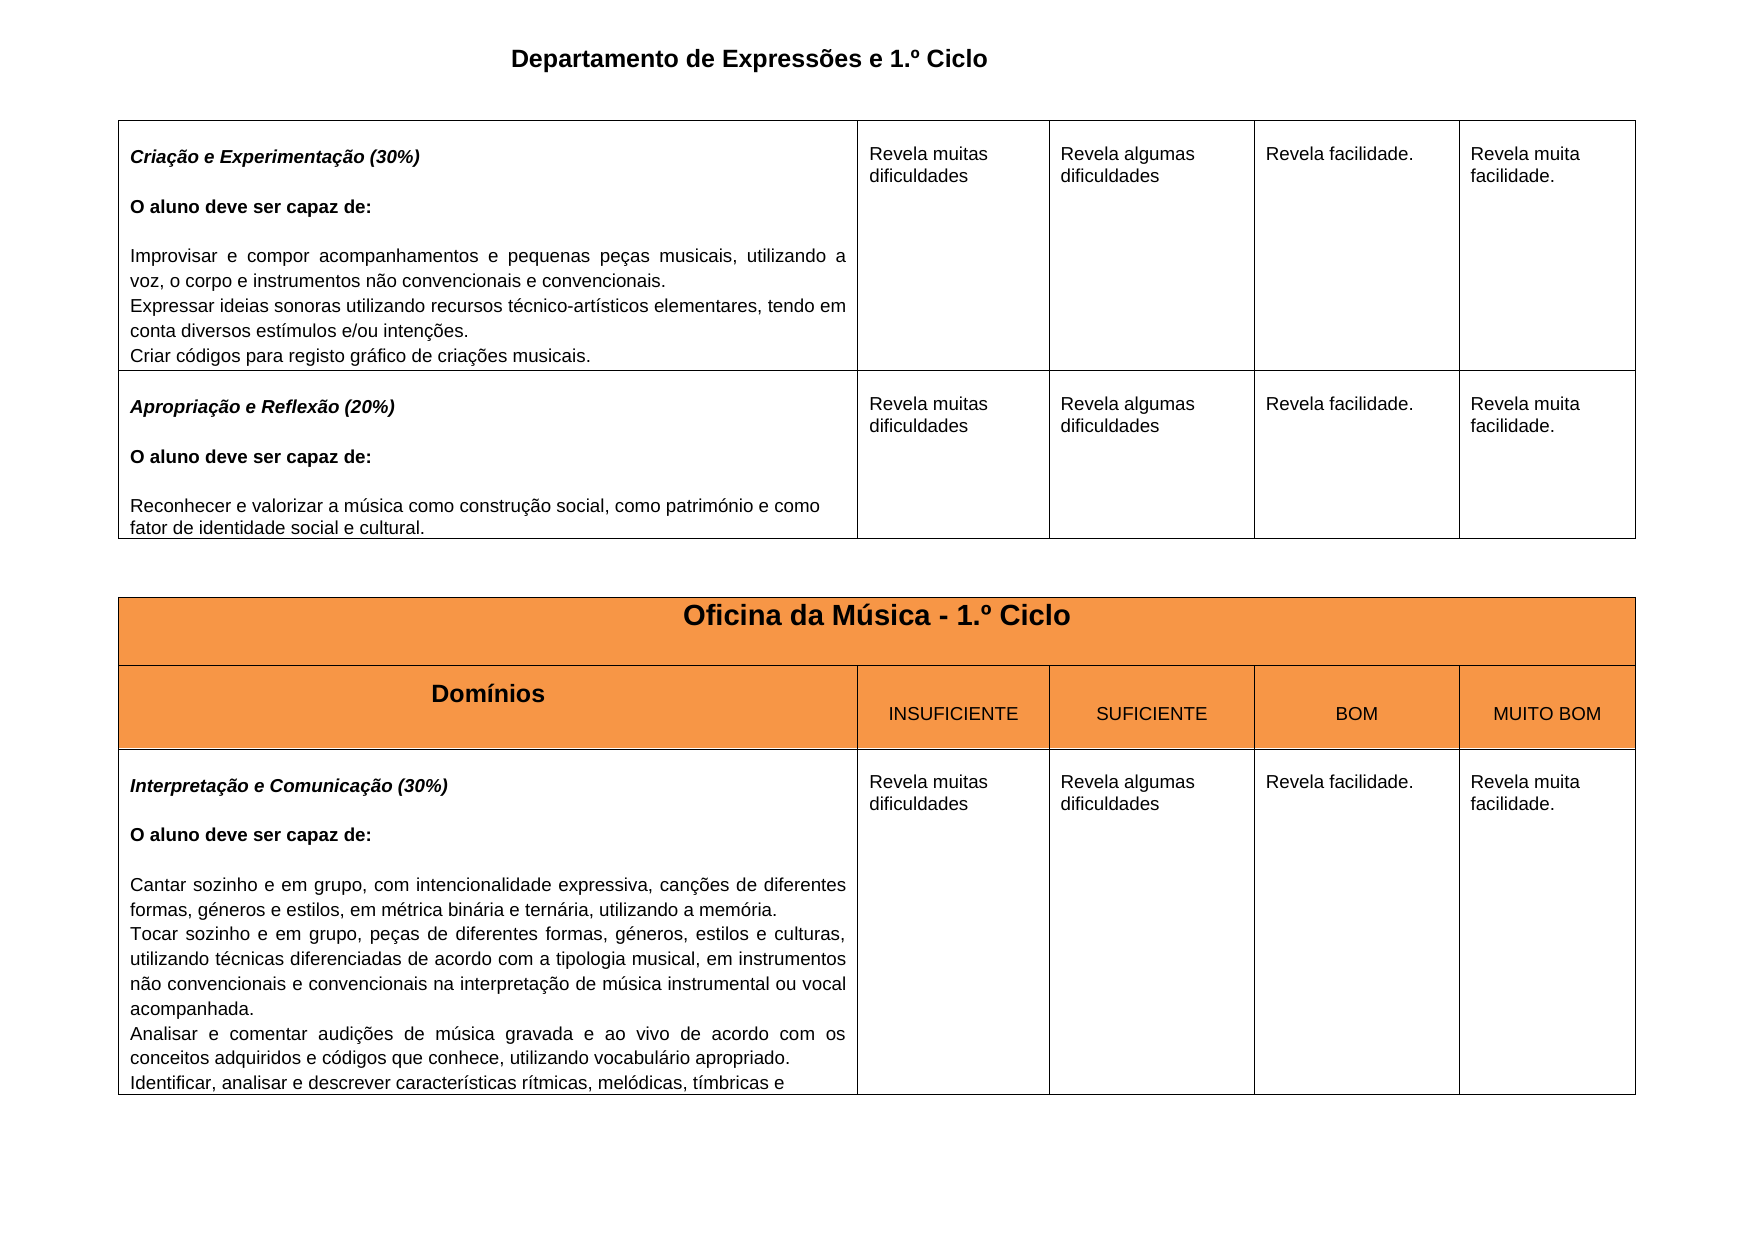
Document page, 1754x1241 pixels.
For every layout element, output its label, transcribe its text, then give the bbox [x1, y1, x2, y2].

table_cell Revela muita facilidade. [1460, 371, 1635, 538]
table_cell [1050, 121, 1254, 370]
table_cell Domínios [119, 666, 857, 748]
table_cell Revela muitas dificuldades [858, 371, 1049, 538]
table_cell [1460, 121, 1635, 370]
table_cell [858, 750, 1049, 1093]
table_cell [1460, 750, 1635, 1093]
table_cell Apropriação e Reflexão (20%) O aluno deve ser capaz de: Reconhecer e valorizar a música como construção social, como património e como fator de identidade social e cultural. [119, 371, 857, 538]
table_cell INSUFICIENTE [858, 666, 1049, 748]
table_header Oficina da Música - 1.º Ciclo [119, 598, 1635, 665]
table_cell Revela facilidade. [1255, 121, 1459, 370]
table_cell MUITO BOM [1460, 666, 1635, 748]
table_cell Revela algumas dificuldades [1050, 371, 1254, 538]
table_cell Revela facilidade. [1255, 371, 1459, 538]
table_cell Criação e Experimentação (30%) O aluno deve ser capaz de: Improvisar e compor acompanhamentos e pequenas peças musicais, utilizando a voz, o corpo e instrumentos não convencionais e convencionais. Expressar ideias sonoras utilizando recursos técnico-artísticos elementares, tendo em conta diversos estímulos e/ou intenções. Criar códigos para registo gráfico de criações musicais. [119, 121, 857, 370]
table_cell BOM [1255, 666, 1459, 748]
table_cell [119, 750, 857, 1093]
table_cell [858, 121, 1049, 370]
table_cell SUFICIENTE [1050, 666, 1254, 748]
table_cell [1050, 750, 1254, 1093]
table_cell Revela facilidade. [1255, 750, 1459, 1093]
